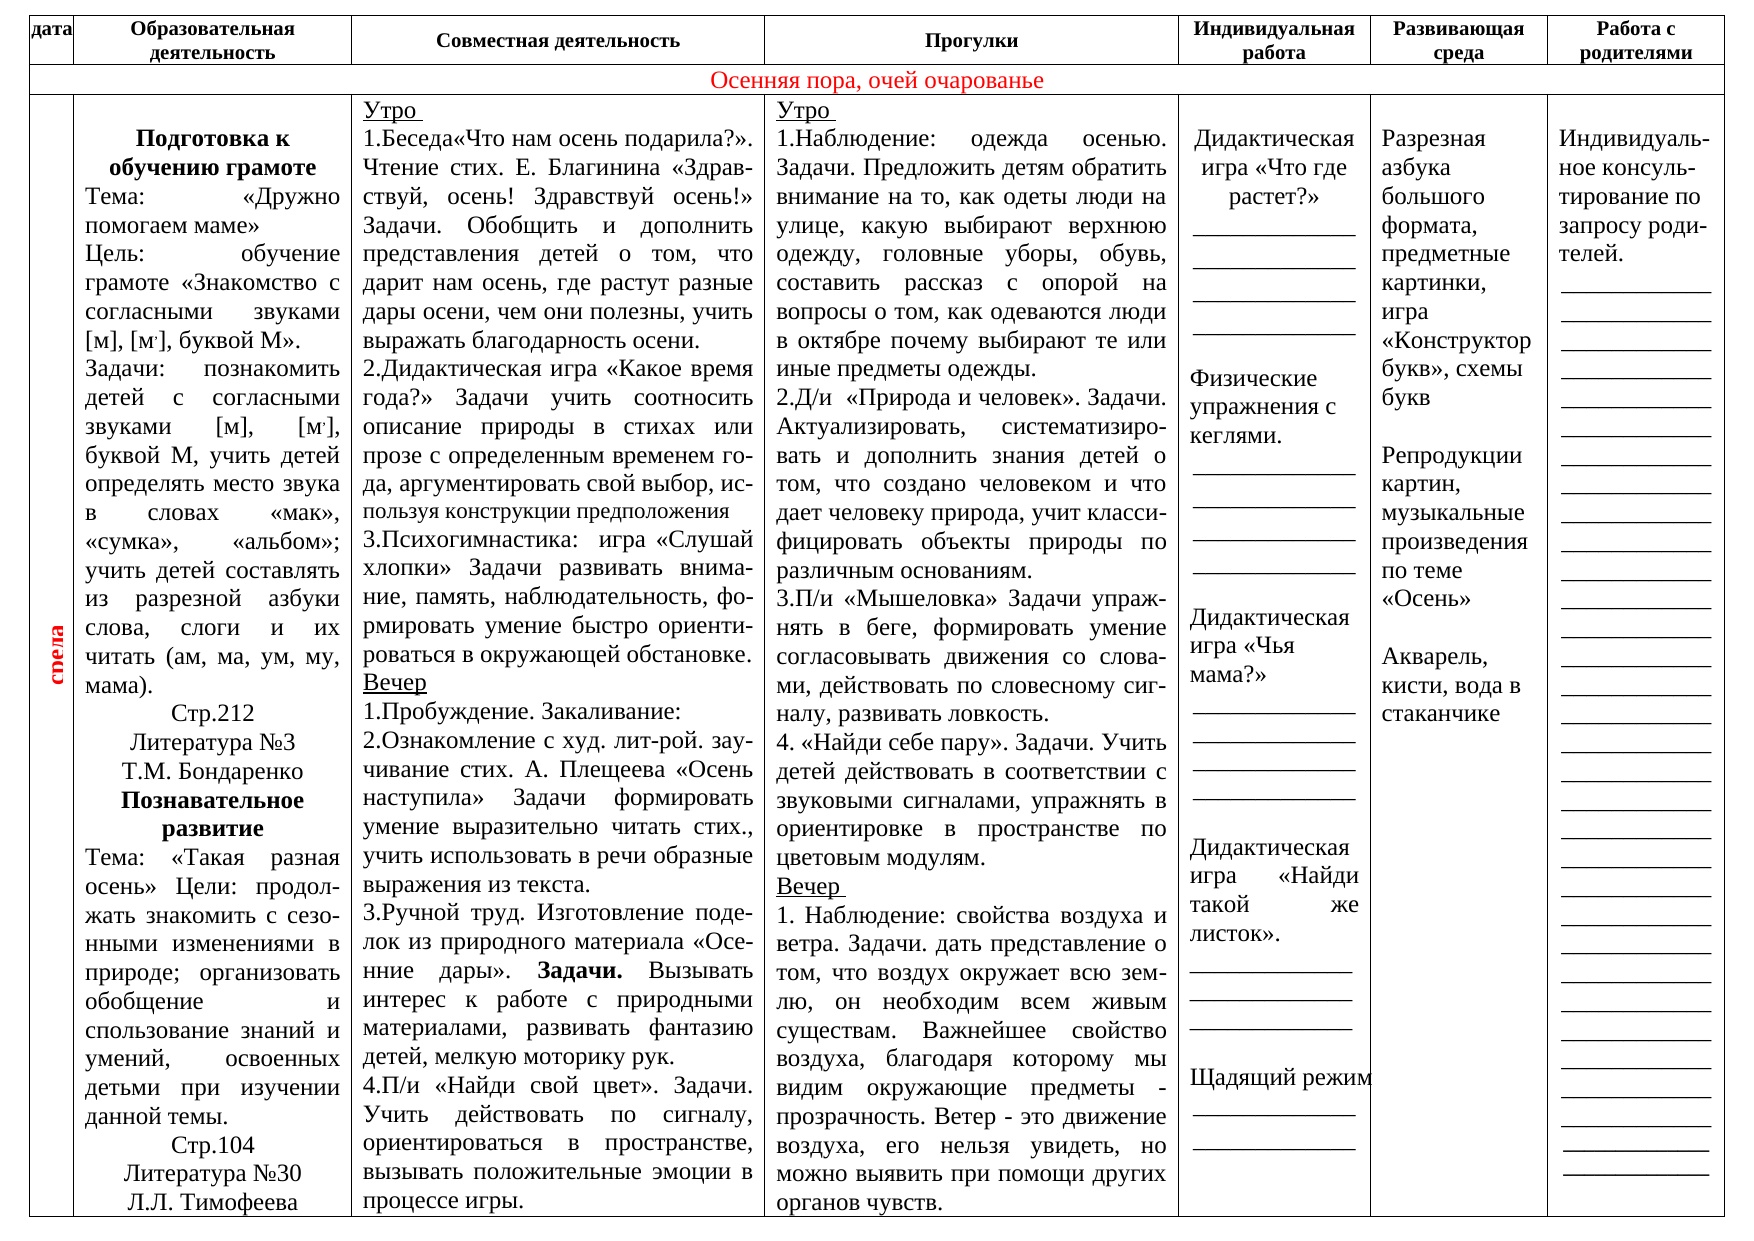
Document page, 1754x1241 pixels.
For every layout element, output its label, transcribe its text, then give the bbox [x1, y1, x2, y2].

table_header Совместная деятельность [352, 16, 764, 64]
table_header дата [30, 16, 73, 64]
table_cell Разрезная азбука большого формата, предметные картинки, игра «Конструктор букв», схемы букв Репродукции картин, музыкальные произведения по теме «Осень» Акварель, кисти, вода в стаканчике [1371, 95, 1547, 1216]
table_header Образовательная деятельность [74, 16, 351, 64]
table_cell Утро 1.Наблюдение: одежда осенью. Задачи. Предложить детям обратить внимание на то, как одеты люди на улице, какую выбирают верхнюю одежду, головные уборы, обувь, составить рассказ с опорой на вопросы о том, как одеваются люди в октябре почему выбирают те или иные предметы одежды. 2.Д/и «Природа и человек». Задачи. Актуализировать, систематизиро-вать и дополнить знания детей о том, что создано человеком и что дает человеку природа, учит классифицировать объекты природы по различным основаниям. 3.П/и «Мышеловка» Задачи упраж-нять в беге, формировать умение согласовывать движения со слова-ми, действовать по словесному сиг-налу, развивать ловкость. 4. «Найди себе пару». Задачи. Учить детей действовать в соответствии с звуковыми сигналами, упражнять в ориентировке в пространстве по цветовым модулям. Вечер 1. Наблюдение: свойства воздуха и ветра. Задачи. дать представление о том, что воздух окружает всю землю, он необходим всем живым существам. Важнейшее свойство воздуха, благодаря которому мы видим окружающие предметы - прозрачность. Ветер - это движение воздуха, его нельзя увидеть, но можно выявить при помощи других органов чувств. [765, 95, 1178, 1216]
table_cell среда [30, 95, 73, 1216]
table_header Прогулки [765, 16, 1178, 64]
table_cell Утро 1.Беседа«Что нам осень подарила?». Чтение стих. Е. Благинина «Здрав-ствуй, осень! Здравствуй осень!» Задачи. Обобщить и дополнить представления детей о том, что дарит нам осень, где растут разные дары осени, чем они полезны, учить выражать благодарность осени. 2.Дидактическая игра «Какое время года?» Задачи учить соотносить описание природы в стихах или прозе с определенным временем го-да, аргументировать свой выбор, ис-пользуя конструкции предположения 3.Психогимнастика: игра «Слушай хлопки» Задачи развивать внима-ние, память, наблюдательность, фо-рмировать умение быстро ориенти-роваться в окружающей обстановке. Вечер 1.Пробуждение. Закаливание: 2.Ознакомление с худ. лит-рой. зау-чивание стих. А. Плещеева «Осень наступила» Задачи формировать умение выразительно читать стих., учить использовать в речи образные выражения из текста. 3.Ручной труд. Изготовление поде-лок из природного материала «Осе-нние дары». Задачи. Вызывать интерес к работе с природными материалами, развивать фантазию детей, мелкую моторику рук. 4.П/и «Найди свой цвет». Задачи. Учить действовать по сигналу, ориентироваться в пространстве, вызывать положительные эмоции в процессе игры. [352, 95, 764, 1216]
table_header Индивидуальная работа [1179, 16, 1370, 64]
table_cell Подготовка к обучению грамоте Тема: «Дружно помогаем маме» Цель: обучение грамоте «Знакомство с согласными звуками [м], [м,], буквой М». Задачи: познакомить детей с согласными звуками [м], [м,], буквой М, учить детей определять место звука в словах «мак», «сумка», «альбом»; учить детей составлять из разрезной азбуки слова, слоги и их читать (ам, ма, ум, му, мама). Стр.212 Литература №3 Т.М. Бондаренко Познавательное развитие Тема: «Такая разная осень» Цели: продол-жать знакомить с сезо-нными изменениями в природе; организовать обобщение и спользование знаний и умений, освоенных детьми при изучении данной темы. Стр.104 Литература №30 Л.Л. Тимофеева [74, 95, 351, 1216]
table_header Работа с родителями [1548, 16, 1724, 64]
table_header Развивающая среда [1371, 16, 1547, 64]
table_cell Осенняя пора, очей очарованье [30, 65, 1724, 94]
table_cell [1548, 95, 1724, 1216]
table_cell Дидактическая игра «Что где растет?» ____________________________________________________ Физические упражнения с кеглями. ____________________________________________________ Дидактическая игра «Чья мама?» ____________________________________________________ Дидактическая игра «Найди такой же листок». _______________________________________ Щадящий режим __________________________ [1179, 95, 1370, 1216]
